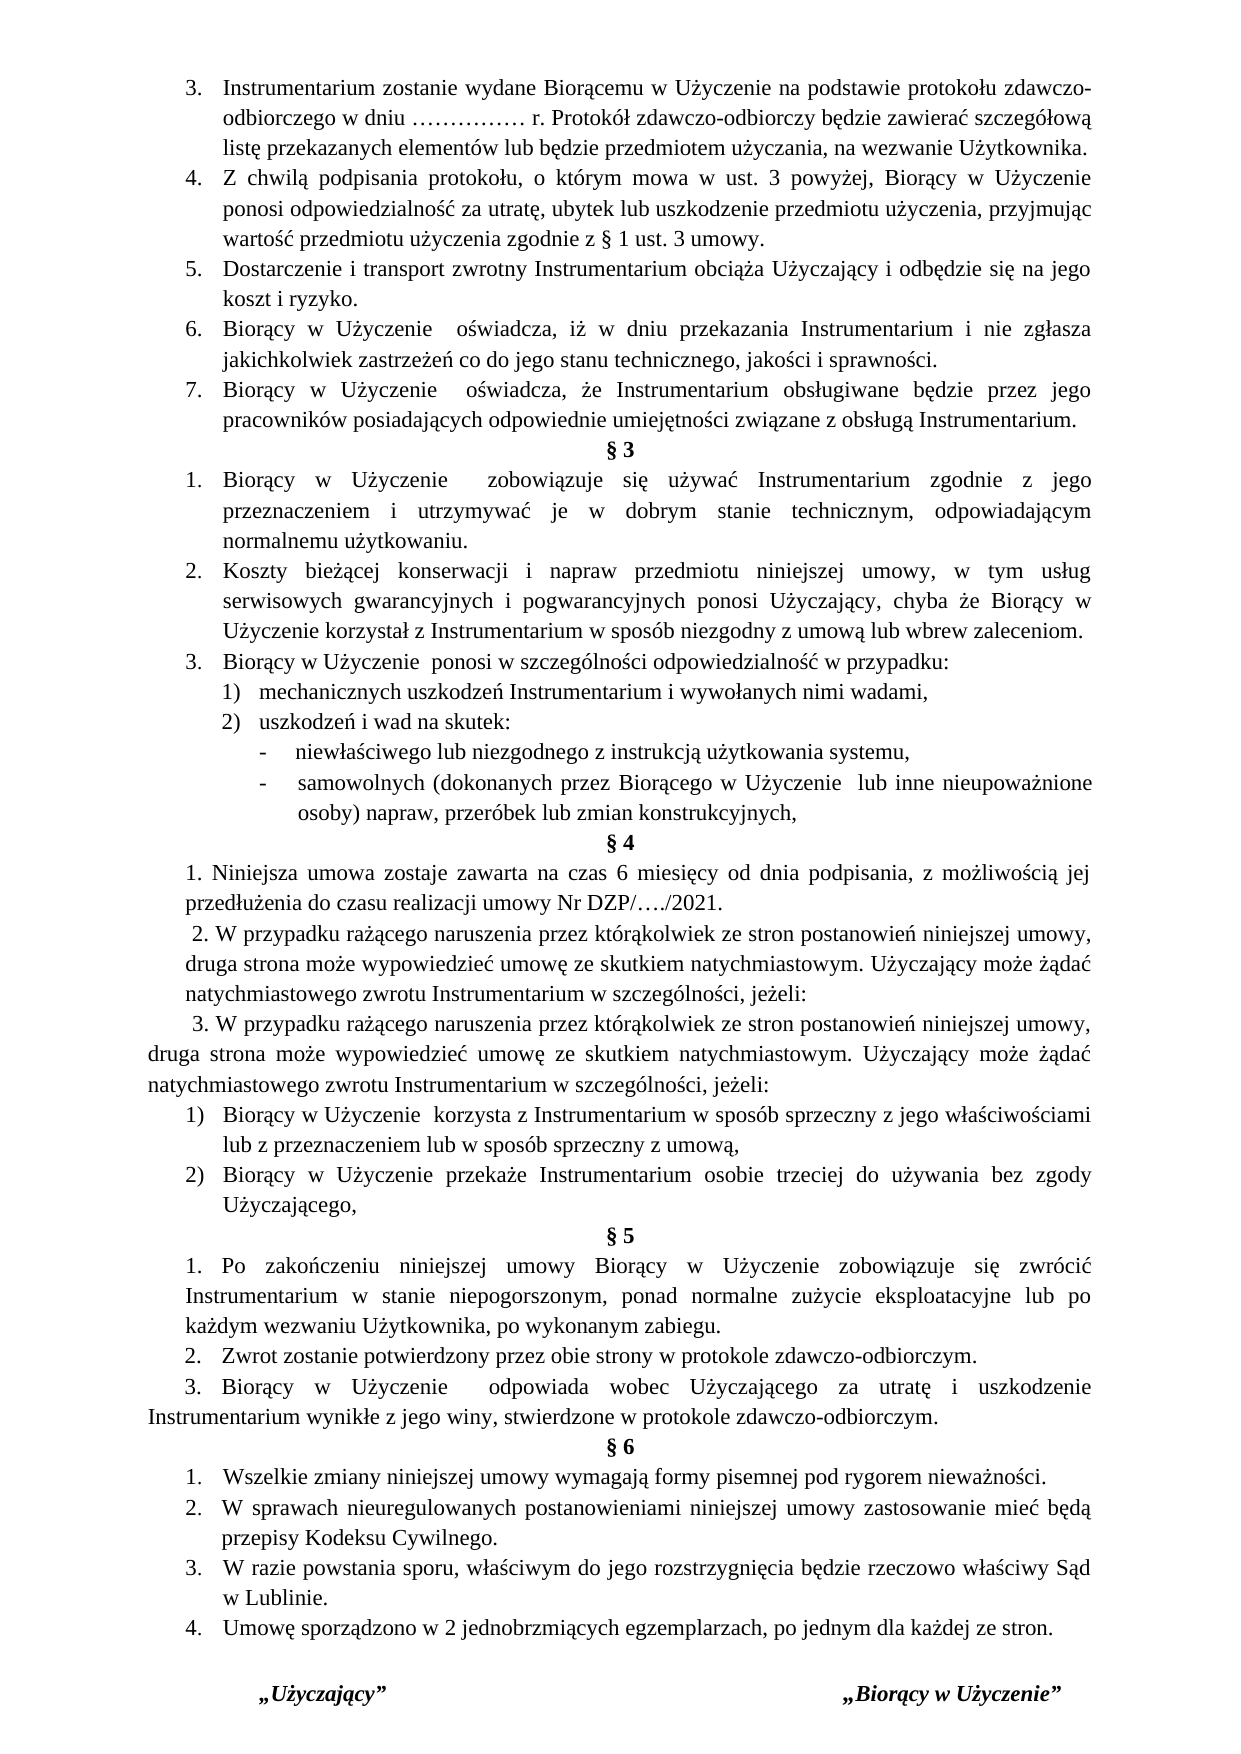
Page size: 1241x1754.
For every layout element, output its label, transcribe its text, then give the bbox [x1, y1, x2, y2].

list Biorący w Użyczenie zobowiązuje się używać Instrumentarium zgodnie z jego przeznaczeniem i utrzymywać je w dobrym stanie technicznym, odpowiadającym normalnemu użytkowaniu. [185, 467, 1093, 553]
text „Użyczający” „Biorący w Użyczenie” [148, 1678, 1093, 1706]
list Wszelkie zmiany niniejszej umowy wymagają formy pisemnej pod rygorem nieważności. [185, 1463, 1093, 1490]
text § 6 [148, 1433, 1093, 1459]
list uszkodzeń i wad na skutek: [221, 708, 1093, 734]
list Koszty bieżącej konserwacji i napraw przedmiotu niniejszej umowy, w tym usług serwisowych gwarancyjnych i pogwarancyjnych ponosi Użyczający, chyba że Biorący w Użyczenie korzystał z Instrumentarium w sposób niezgodny z umową lub wbrew zaleceniom. [185, 557, 1093, 644]
text - samowolnych (dokonanych przez Biorącego w Użyczenie lub inne nieupoważnione osoby) napraw, przeróbek lub zmian konstrukcyjnych, [259, 769, 1093, 825]
list Z chwilą podpisania protokołu, o którym mowa w ust. 3 powyżej, Biorący w Użyczenie ponosi odpowiedzialność za utratę, ubytek lub uszkodzenie przedmiotu użyczenia, przyjmując wartość przedmiotu użyczenia zgodnie z § 1 ust. 3 umowy. [185, 164, 1093, 251]
text 1. Niniejsza umowa zostaje zawarta na czas 6 miesięcy od dnia podpisania, z możliwością jej przedłużenia do czasu realizacji umowy Nr DZP/…./2021. [185, 859, 1093, 916]
text 3. Biorący w Użyczenie odpowiada wobec Użyczającego za utratę i uszkodzenie Instrumentarium wynikłe z jego winy, stwierdzone w protokole zdawczo-odbiorczym. [148, 1373, 1093, 1429]
list Dostarczenie i transport zwrotny Instrumentarium obciąża Użyczający i odbędzie się na jego koszt i ryzyko. [185, 255, 1093, 312]
text 2. W przypadku rażącego naruszenia przez którąkolwiek ze stron postanowień niniejszej umowy, druga strona może wypowiedzieć umowę ze skutkiem natychmiastowym. Użyczający może żądać natychmiastowego zwrotu Instrumentarium w szczególności, jeżeli: [185, 920, 1093, 1006]
text § 3 [148, 436, 1093, 463]
text - niewłaściwego lub niezgodnego z instrukcją użytkowania systemu, [223, 738, 1093, 765]
list mechanicznych uszkodzeń Instrumentarium i wywołanych nimi wadami, [221, 678, 1093, 704]
text 1. Po zakończeniu niniejszej umowy Biorący w Użyczenie zobowiązuje się zwrócić Instrumentarium w stanie niepogorszonym, ponad normalne zużycie eksploatacyjne lub po każdym wezwaniu Użytkownika, po wykonanym zabiegu. [185, 1252, 1093, 1339]
list W razie powstania sporu, właściwym do jego rozstrzygnięcia będzie rzeczowo właściwy Sąd w Lublinie. [185, 1554, 1093, 1611]
list Biorący w Użyczenie oświadcza, że Instrumentarium obsługiwane będzie przez jego pracowników posiadających odpowiednie umiejętności związane z obsługą Instrumentarium. [185, 376, 1093, 432]
text 3. W przypadku rażącego naruszenia przez którąkolwiek ze stron postanowień niniejszej umowy, druga strona może wypowiedzieć umowę ze skutkiem natychmiastowym. Użyczający może żądać natychmiastowego zwrotu Instrumentarium w szczególności, jeżeli: [148, 1010, 1093, 1097]
list Biorący w Użyczenie korzysta z Instrumentarium w sposób sprzeczny z jego właściwościami lub z przeznaczeniem lub w sposób sprzeczny z umową, [185, 1101, 1093, 1157]
list Umowę sporządzono w 2 jednobrzmiących egzemplarzach, po jednym dla każdej ze stron. [185, 1614, 1093, 1641]
text § 5 [148, 1222, 1093, 1248]
list Biorący w Użyczenie przekaże Instrumentarium osobie trzeciej do używania bez zgody Użyczającego, [185, 1161, 1093, 1218]
list Biorący w Użyczenie oświadcza, iż w dniu przekazania Instrumentarium i nie zgłasza jakichkolwiek zastrzeżeń co do jego stanu technicznego, jakości i sprawności. [185, 316, 1093, 372]
list Biorący w Użyczenie ponosi w szczególności odpowiedzialność w przypadku: [185, 648, 1093, 674]
list W sprawach nieuregulowanych postanowieniami niniejszej umowy zastosowanie mieć będą przepisy Kodeksu Cywilnego. [185, 1494, 1093, 1550]
text 2. Zwrot zostanie potwierdzony przez obie strony w protokole zdawczo-odbiorczym. [148, 1343, 1093, 1369]
text § 4 [148, 829, 1093, 855]
list Instrumentarium zostanie wydane Biorącemu w Użyczenie na podstawie protokołu zdawczo-odbiorczego w dniu …………… r. Protokół zdawczo-odbiorczy będzie zawierać szczegółową listę przekazanych elementów lub będzie przedmiotem użyczania, na wezwanie Użytkownika. [185, 74, 1093, 161]
